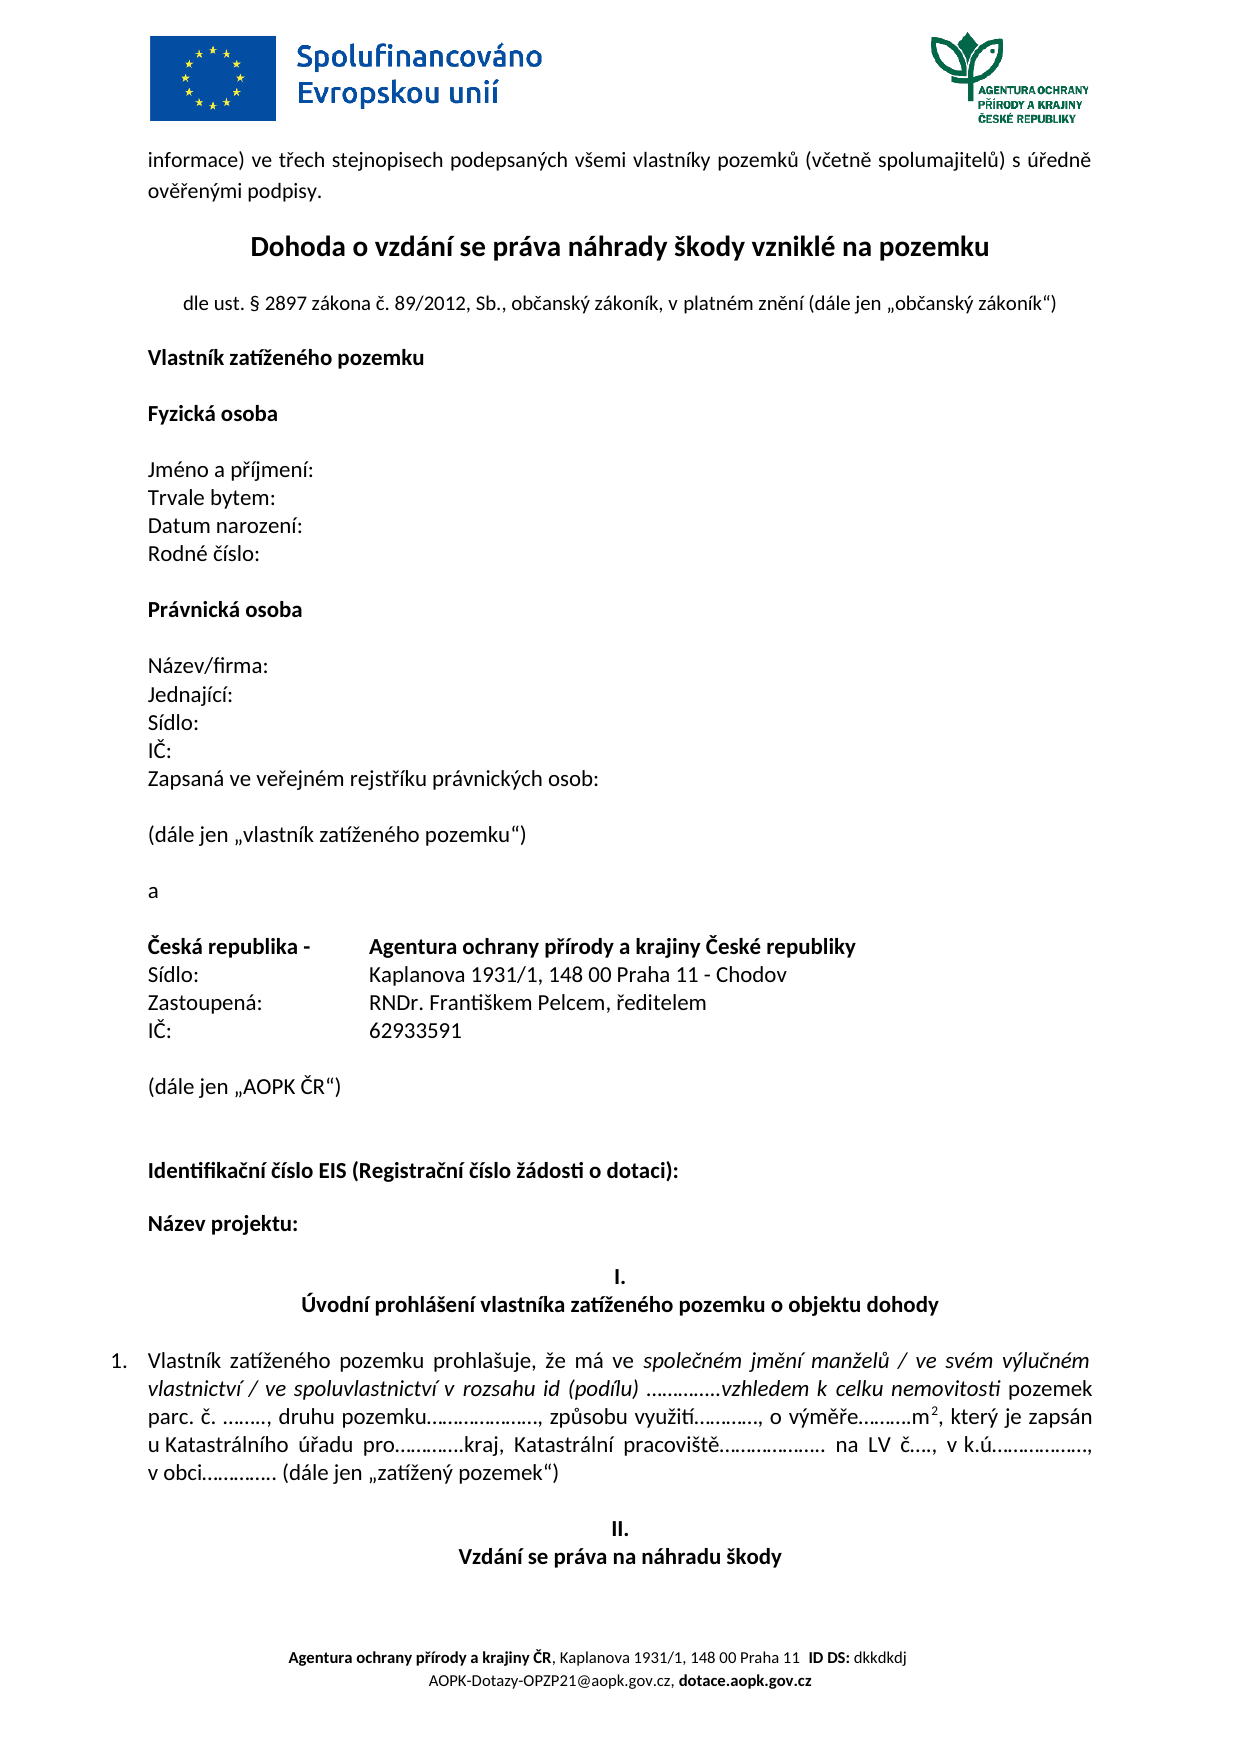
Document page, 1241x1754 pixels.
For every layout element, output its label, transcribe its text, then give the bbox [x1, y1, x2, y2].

text IČ: [148, 736, 1093, 764]
text (dále jen „vlastník zatíženého pozemku“) [148, 820, 1093, 848]
text Zapsaná ve veřejném rejstříku právnických osob: [148, 764, 1093, 792]
text Název projektu: [148, 1209, 1093, 1237]
text Sídlo: [148, 708, 1093, 736]
text I. [148, 1262, 1093, 1290]
picture [147, 32, 1089, 123]
text Úvodní prohlášení vlastníka zatíženého pozemku o objektu dohody [148, 1290, 1093, 1318]
text Zastoupená: RNDr. Františkem Pelcem, ředitelem [148, 988, 1093, 1016]
text Sídlo: Kaplanova 1931/1, 148 00 Praha 11 - Chodov [148, 960, 1093, 988]
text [148, 146, 1093, 203]
text Datum narození: [148, 512, 1093, 539]
text IČ: 62933591 [148, 1016, 1093, 1044]
text Fyzická osoba [148, 399, 1093, 427]
text dle ust. § 2897 zákona č. 89/2012, Sb., občanský zákoník, v platném znění (dále jen „občanský zákoník“) [148, 290, 1093, 315]
text (dále jen „AOPK ČR“) [148, 1072, 1093, 1100]
text Vlastník zatíženého pozemku [148, 343, 1093, 371]
text Jednající: [148, 680, 1093, 708]
text Trvale bytem: [148, 483, 1093, 512]
text Jméno a příjmení: [148, 456, 1093, 483]
list Vlastník zatíženého pozemku prohlašuje, že má ve společném jmění manželů / ve svém výlučném vlastnictví / ve spoluvlastnictví v rozsahu id (podílu) …………..vzhledem k celku nemovitosti pozemek parc. č. …….., druhu pozemku…………………, způsobu využití…………, o výměře……….m2, který je zapsán u Katastrálního úřadu pro………….kraj, Katastrální pracoviště……………….. na LV č…., v k.ú………………, v obci………….. (dále jen „zatížený pozemek“) [110, 1346, 1093, 1486]
text II. [148, 1514, 1093, 1542]
text Rodné číslo: [148, 539, 1093, 568]
text Identifikační číslo EIS (Registrační číslo žádosti o dotaci): [148, 1156, 1093, 1184]
text Dohoda o vzdání se práva náhrady škody vzniklé na pozemku [148, 228, 1093, 264]
text a [148, 876, 1093, 904]
text Česká republika - Agentura ochrany přírody a krajiny České republiky [148, 932, 1093, 960]
text Název/firma: [148, 652, 1093, 680]
text Vzdání se práva na náhradu škody [148, 1542, 1093, 1570]
text Právnická osoba [148, 596, 1093, 624]
